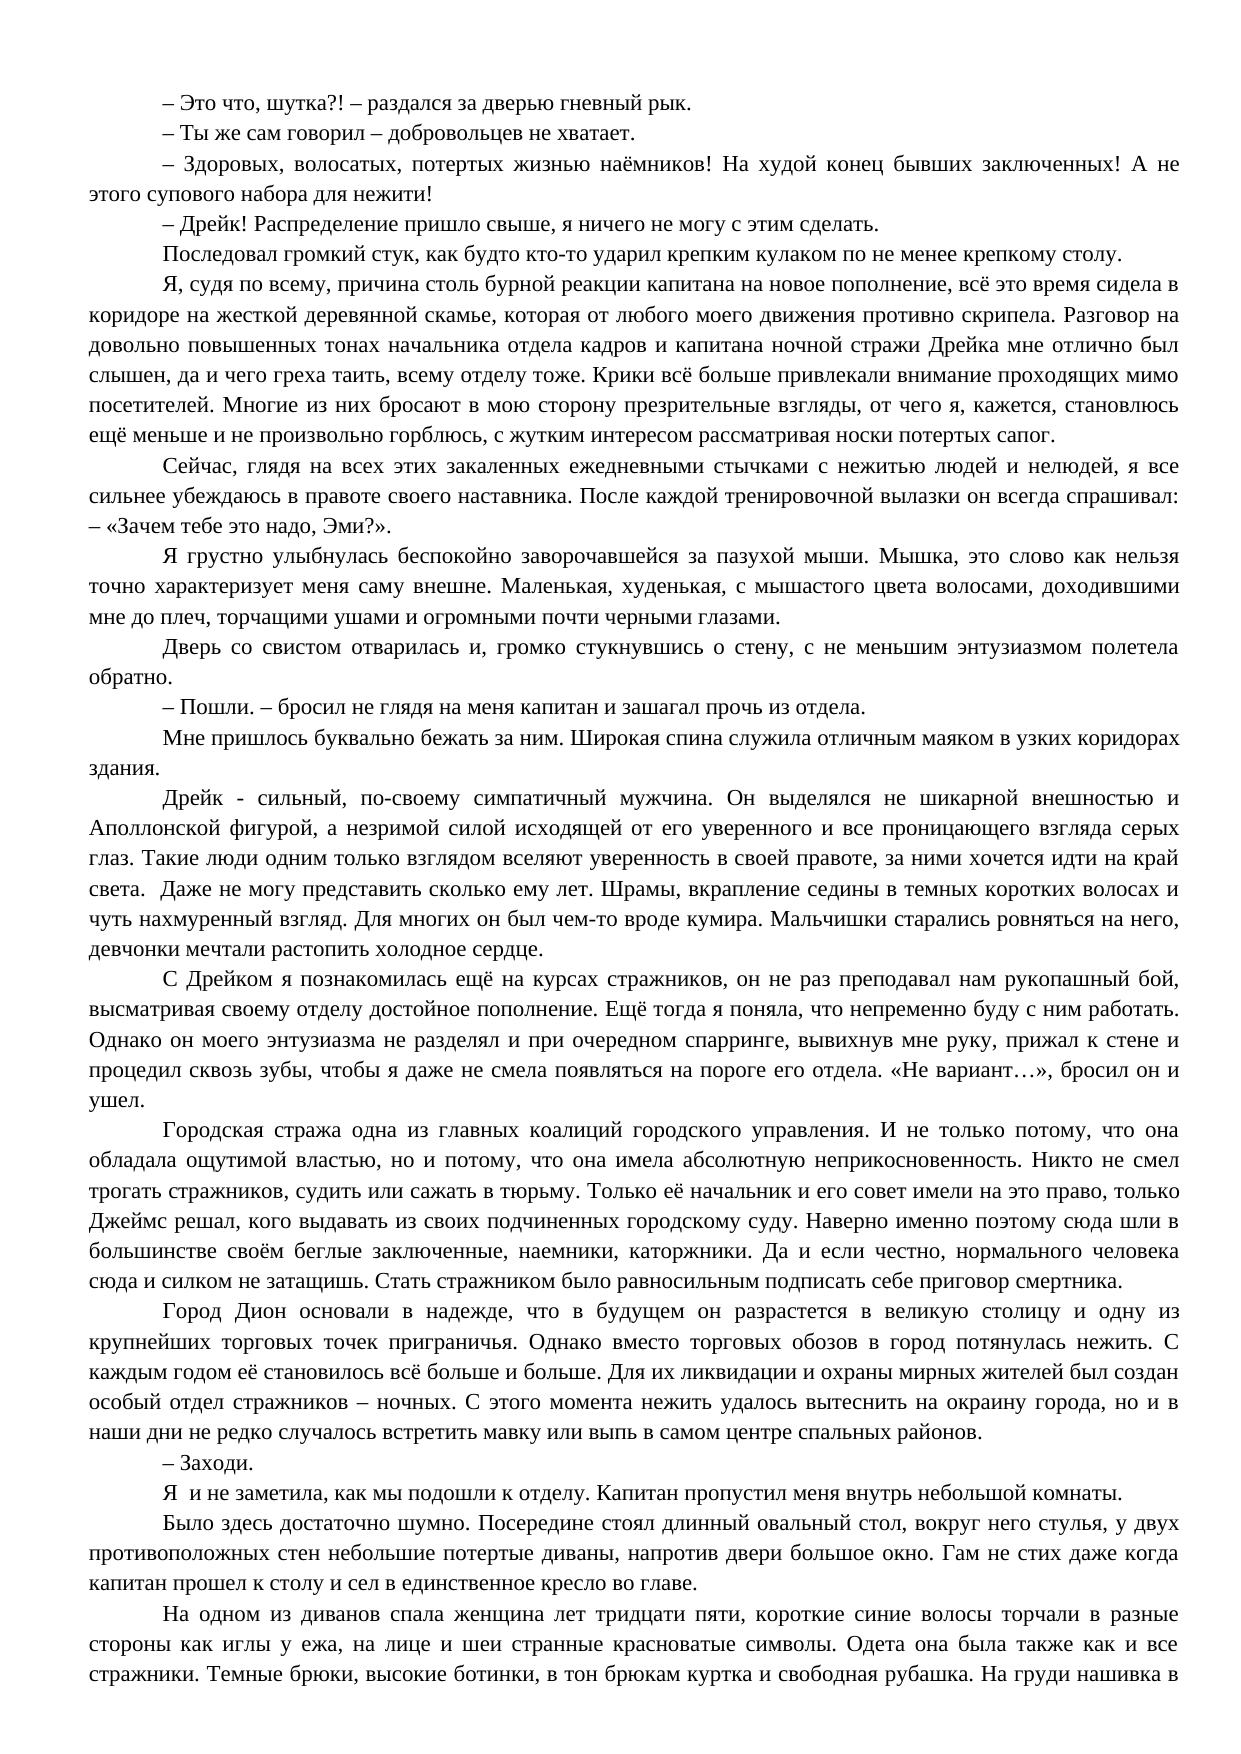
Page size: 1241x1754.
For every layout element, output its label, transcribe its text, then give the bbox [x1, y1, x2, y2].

text Последовал громкий стук, как будто кто-то ударил крепким кулаком по не менее крепкому столу. [89, 240, 1181, 267]
text Сейчас, глядя на всех этих закаленных ежедневными стычками с нежитью людей и нелюдей, я все сильнее убеждаюсь в правоте своего наставника. После каждой тренировочной вылазки он всегда спрашивал: – «Зачем тебе это надо, Эми?». [89, 452, 1181, 538]
text – Ты же сам говорил – добровольцев не хватает. [89, 119, 1181, 146]
text – Дрейк! Распределение пришло свыше, я ничего не могу с этим сделать. [89, 210, 1181, 236]
text Дверь со свистом отварилась и, громко стукнувшись о стену, с не меньшим энтузиазмом полетела обратно. [89, 633, 1181, 689]
text – Здоровых, волосатых, потертых жизнью наёмников! На худой конец бывших заключенных! А не этого супового набора для нежити! [89, 150, 1181, 206]
text Я и не заметила, как мы подошли к отделу. Капитан пропустил меня внутрь небольшой комнаты. [89, 1479, 1181, 1505]
text Было здесь достаточно шумно. Посередине стоял длинный овальный стол, вокруг него стулья, у двух противоположных стен небольшие потертые диваны, напротив двери большое окно. Гам не стих даже когда капитан прошел к столу и сел в единственное кресло во главе. [89, 1509, 1181, 1596]
text Мне пришлось буквально бежать за ним. Широкая спина служила отличным маяком в узких коридорах здания. [89, 724, 1181, 780]
text Дрейк - сильный, по-своему симпатичный мужчина. Он выделялся не шикарной внешностью и Аполлонской фигурой, а незримой силой исходящей от его уверенного и все проницающего взгляда серых глаз. Такие люди одним только взглядом вселяют уверенность в своей правоте, за ними хочется идти на край света. Даже не могу представить сколько ему лет. Шрамы, вкрапление седины в темных коротких волосах и чуть нахмуренный взгляд. Для многих он был чем-то вроде кумира. Мальчишки старались ровняться на него, девчонки мечтали растопить холодное сердце. [89, 784, 1181, 961]
text Город Дион основали в надежде, что в будущем он разрастется в великую столицу и одну из крупнейших торговых точек приграничья. Однако вместо торговых обозов в город потянулась нежить. С каждым годом её становилось всё больше и больше. Для их ликвидации и охраны мирных жителей был создан особый отдел стражников – ночных. С этого момента нежить удалось вытеснить на окраину города, но и в наши дни не редко случалось встретить мавку или выпь в самом центре спальных районов. [89, 1298, 1181, 1445]
text Я, судя по всему, причина столь бурной реакции капитана на новое пополнение, всё это время сидела в коридоре на жесткой деревянной скамье, которая от любого моего движения противно скрипела. Разговор на довольно повышенных тонах начальника отдела кадров и капитана ночной стражи Дрейка мне отлично был слышен, да и чего греха таить, всему отделу тоже. Крики всё больше привлекали внимание проходящих мимо посетителей. Многие из них бросают в мою сторону презрительные взгляды, от чего я, кажется, становлюсь ещё меньше и не произвольно горблюсь, с жутким интересом рассматривая носки потертых сапог. [89, 271, 1181, 448]
text – Заходи. [89, 1449, 1181, 1475]
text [89, 1600, 1181, 1686]
text С Дрейком я познакомилась ещё на курсах стражников, он не раз преподавал нам рукопашный бой, высматривая своему отделу достойное пополнение. Ещё тогда я поняла, что непременно буду с ним работать. Однако он моего энтузиазма не разделял и при очередном спарринге, вывихнув мне руку, прижал к стене и процедил сквозь зубы, чтобы я даже не смела появляться на пороге его отдела. «Не вариант…», бросил он и ушел. [89, 965, 1181, 1112]
text Я грустно улыбнулась беспокойно заворочавшейся за пазухой мыши. Мышка, это слово как нельзя точно характеризует меня саму внешне. Маленькая, худенькая, с мышастого цвета волосами, доходившими мне до плеч, торчащими ушами и огромными почти черными глазами. [89, 542, 1181, 629]
text – Пошли. – бросил не глядя на меня капитан и зашагал прочь из отдела. [89, 693, 1181, 720]
text – Это что, шутка?! – раздался за дверью гневный рык. [89, 89, 1181, 116]
text Городская стража одна из главных коалиций городского управления. И не только потому, что она обладала ощутимой властью, но и потому, что она имела абсолютную неприкосновенность. Никто не смел трогать стражников, судить или сажать в тюрьму. Только её начальник и его совет имели на это право, только Джеймс решал, кого выдавать из своих подчиненных городскому суду. Наверно именно поэтому сюда шли в большинстве своём беглые заключенные, наемники, каторжники. Да и если честно, нормального человека сюда и силком не затащишь. Стать стражником было равносильным подписать себе приговор смертника. [89, 1116, 1181, 1294]
